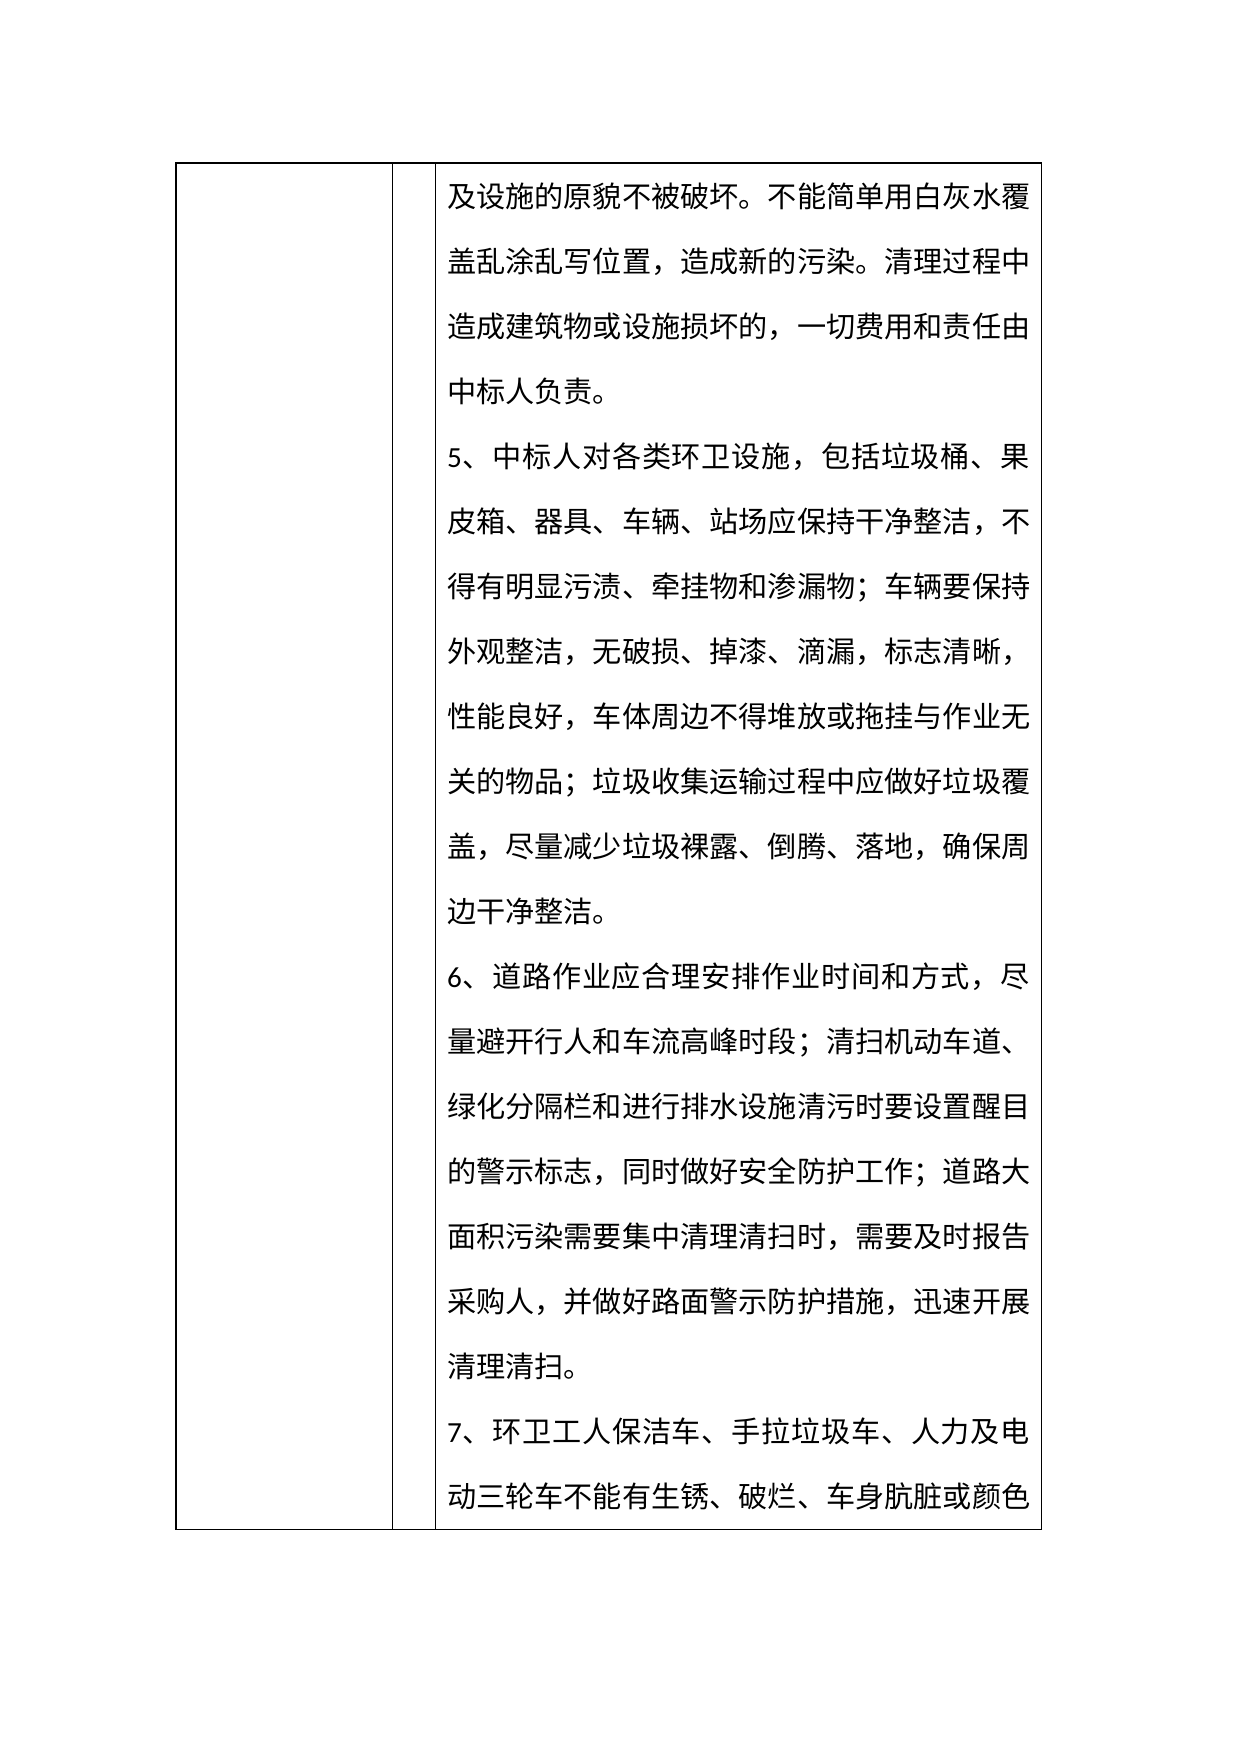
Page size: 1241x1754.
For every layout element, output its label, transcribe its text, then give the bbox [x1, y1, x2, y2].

table_cell [177, 164, 392, 1528]
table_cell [436, 164, 1041, 1528]
table_cell 6 [393, 164, 435, 1528]
